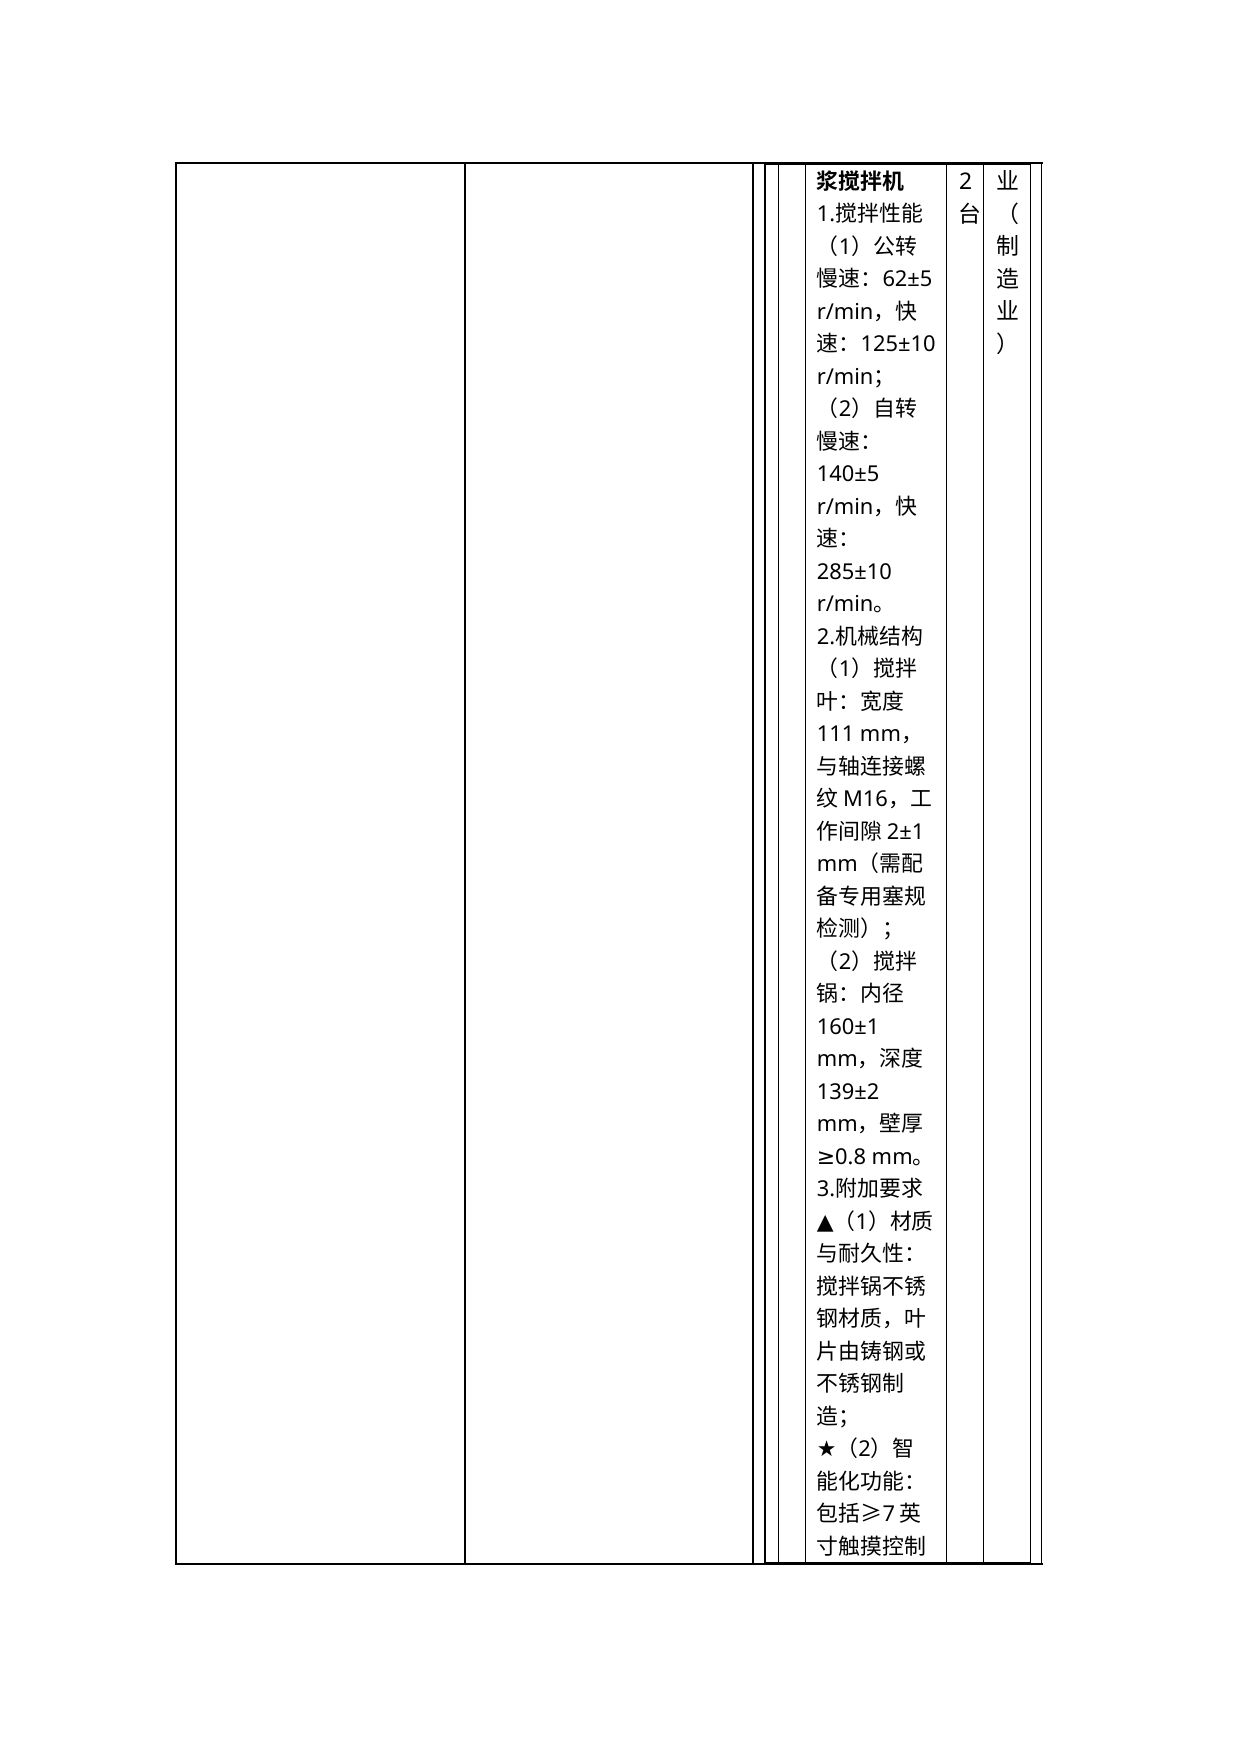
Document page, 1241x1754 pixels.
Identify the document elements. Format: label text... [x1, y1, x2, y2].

table_cell [984, 165, 1030, 1562]
table_cell [1031, 164, 1041, 1563]
table_cell [947, 165, 983, 1562]
table_cell [466, 164, 752, 1563]
table_cell [779, 165, 805, 1562]
table_cell [806, 165, 946, 1562]
table_cell [754, 164, 764, 1563]
table_cell [766, 165, 778, 1562]
table_cell 1 [177, 164, 464, 1563]
